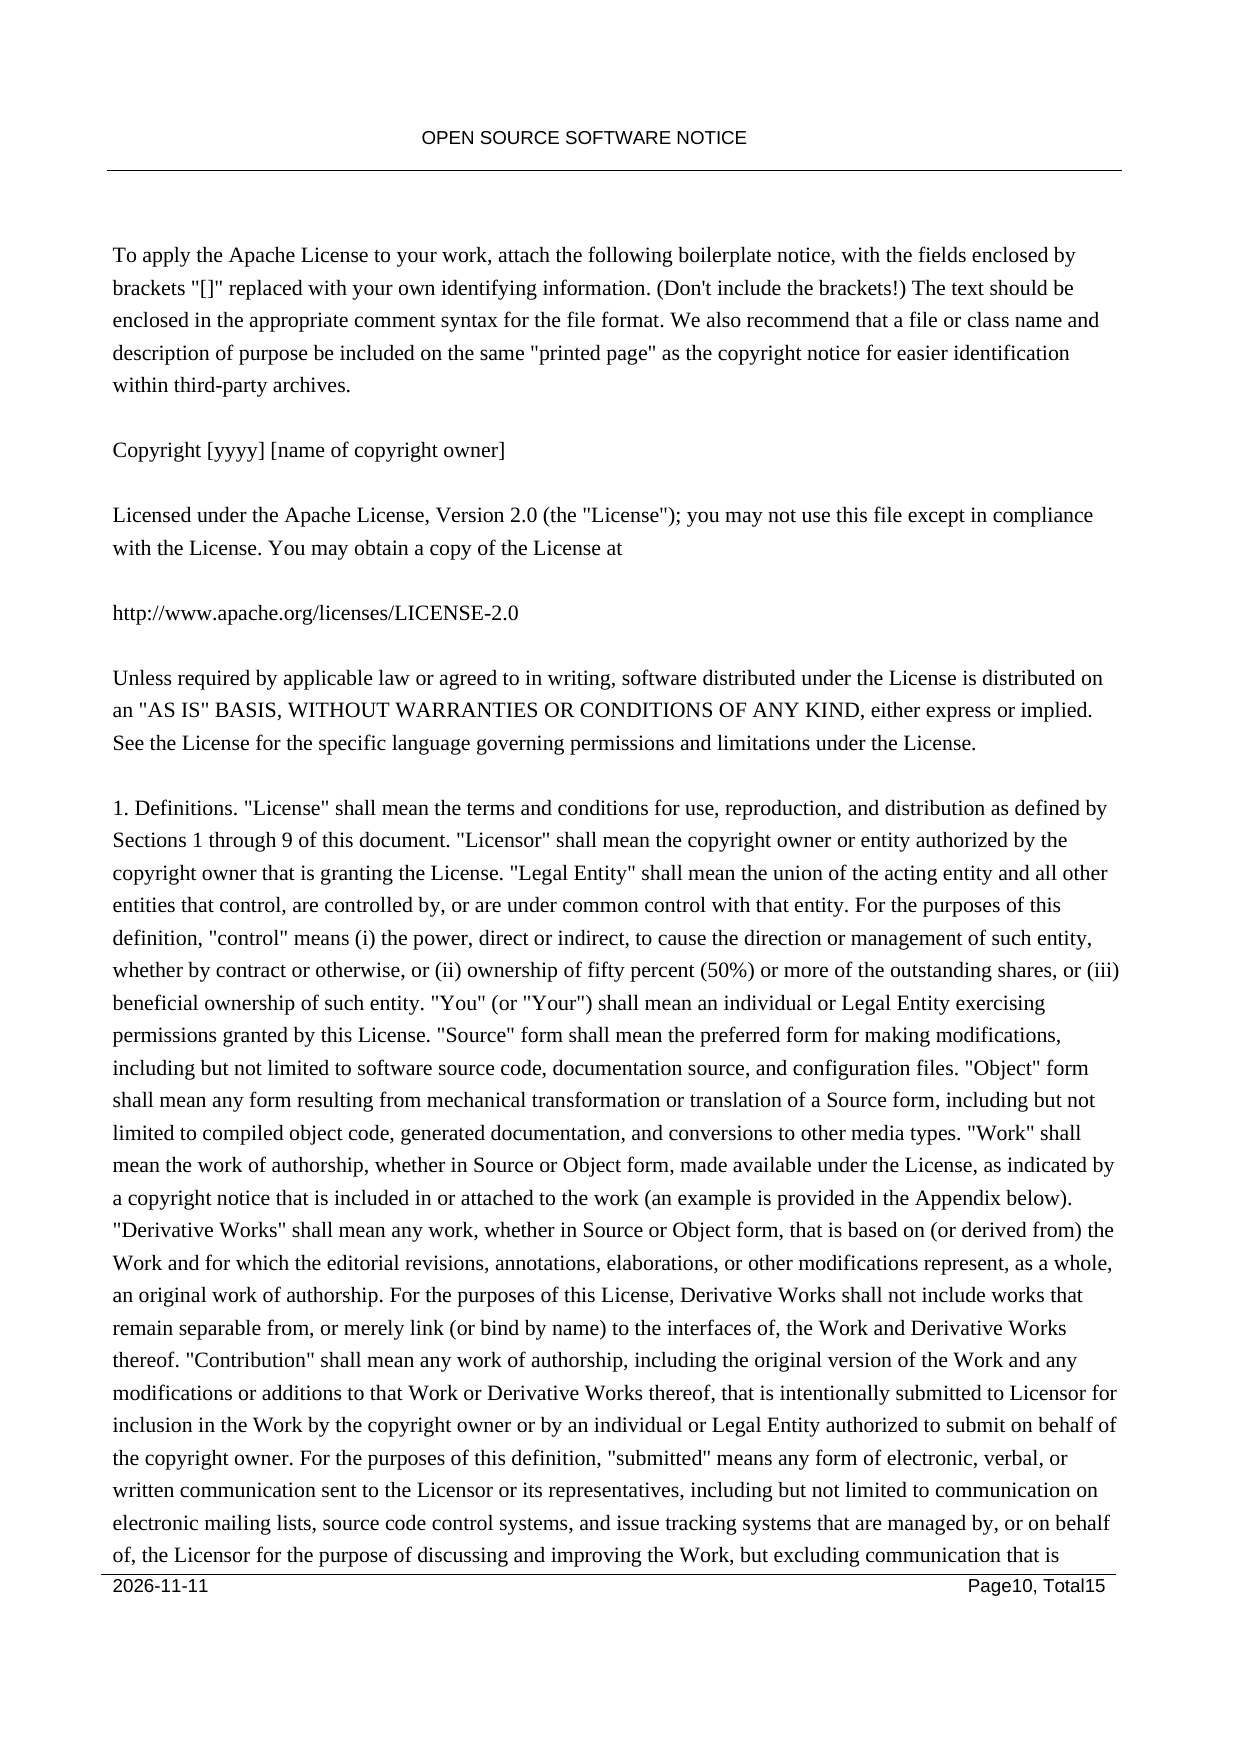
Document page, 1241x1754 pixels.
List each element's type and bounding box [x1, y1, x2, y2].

text [112, 206, 1128, 1571]
